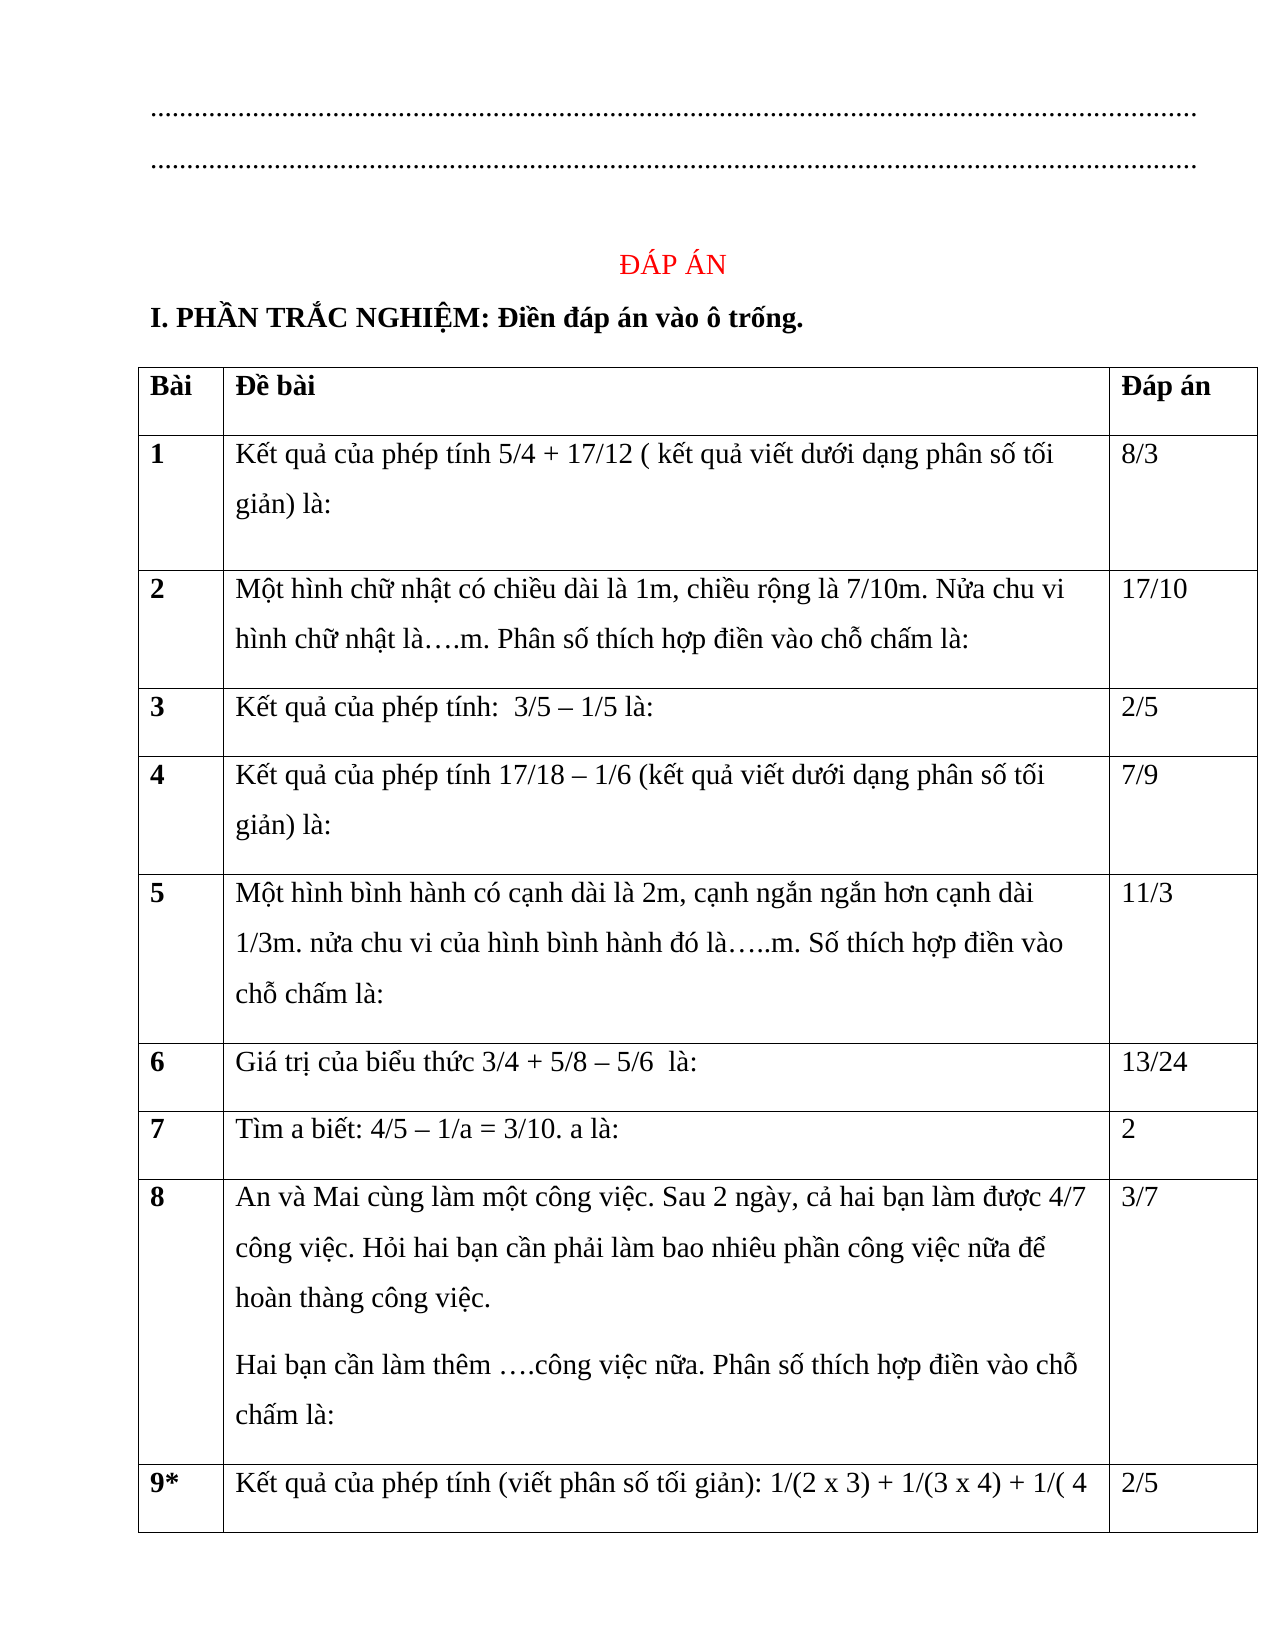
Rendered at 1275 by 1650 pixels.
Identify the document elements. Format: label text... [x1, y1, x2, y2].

table_cell 9* [139, 1465, 223, 1532]
table_cell 11/3 [1110, 875, 1257, 1043]
table_cell 2/5 [1110, 689, 1257, 756]
table_cell Kết quả của phép tính 17/18 – 1/6 (kết quả viết dưới dạng phân số tối giản) là: [224, 757, 1109, 874]
table_cell Giá trị của biểu thức 3/4 + 5/8 – 5/6 là: [224, 1044, 1109, 1111]
table_header Bài [139, 368, 223, 435]
table_cell 2 [1110, 1112, 1257, 1178]
table_cell 1 [139, 436, 223, 570]
table_cell Kết quả của phép tính: 3/5 – 1/5 là: [224, 689, 1109, 756]
table_cell 3/7 [1110, 1180, 1257, 1464]
table_cell 4 [139, 757, 223, 874]
text I. PHẦN TRẮC NGHIỆM: Điền đáp án vào ô trống. [150, 300, 1196, 333]
table_cell Kết quả của phép tính 5/4 + 17/12 ( kết quả viết dưới dạng phân số tối giản) là: [224, 436, 1109, 570]
table_cell 2 [139, 571, 223, 688]
table_header Đáp án [1110, 368, 1257, 435]
table_cell 2/5 [1110, 1465, 1257, 1532]
table_cell 13/24 [1110, 1044, 1257, 1111]
table_cell Một hình chữ nhật có chiều dài là 1m, chiều rộng là 7/10m. Nửa chu vi hình chữ nhật là….m. Phân số thích hợp điền vào chỗ chấm là: [224, 571, 1109, 688]
text ĐÁP ÁN [150, 247, 1196, 281]
table_cell 17/10 [1110, 571, 1257, 688]
table_cell 8/3 [1110, 436, 1257, 570]
table_cell Một hình bình hành có cạnh dài là 2m, cạnh ngắn ngắn hơn cạnh dài 1/3m. nửa chu vi của hình bình hành đó là…..m. Số thích hợp điền vào chỗ chấm là: [224, 875, 1109, 1043]
table_cell An và Mai cùng làm một công việc. Sau 2 ngày, cả hai bạn làm được 4/7 công việc. Hỏi hai bạn cần phải làm bao nhiêu phần công việc nữa để hoàn thàng công việc. Hai bạn cần làm thêm ….công việc nữa. Phân số thích hợp điền vào chỗ chấm là: [224, 1180, 1109, 1464]
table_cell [224, 1465, 1109, 1532]
table_cell 6 [139, 1044, 223, 1111]
table_cell 3 [139, 689, 223, 756]
table_cell 7/9 [1110, 757, 1257, 874]
table_cell Tìm a biết: 4/5 – 1/a = 3/10. a là: [224, 1112, 1109, 1178]
table_cell 8 [139, 1180, 223, 1464]
table_cell 7 [139, 1112, 223, 1178]
table_cell 5 [139, 875, 223, 1043]
table_header Đề bài [224, 368, 1109, 435]
